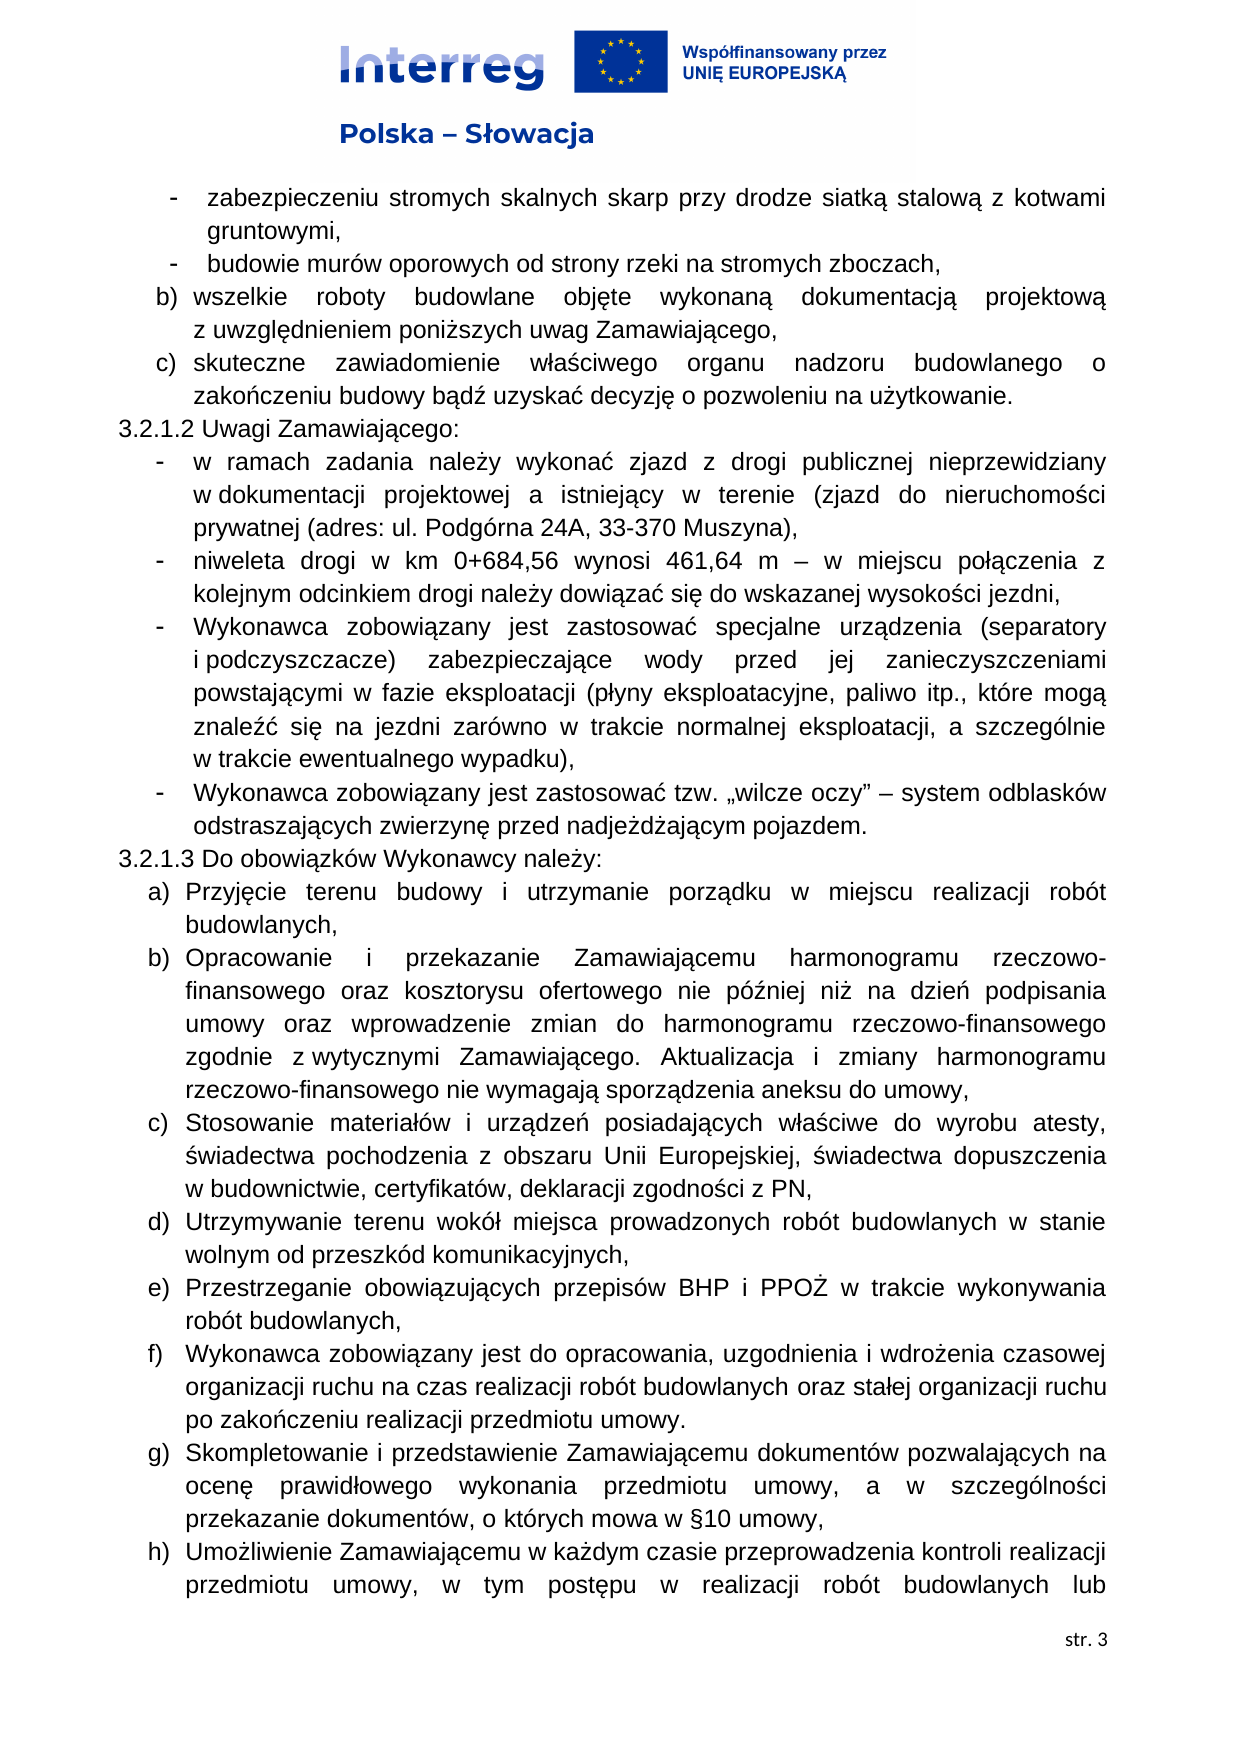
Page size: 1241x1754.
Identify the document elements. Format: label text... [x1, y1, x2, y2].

text 3.2.1.3 Do obowiązków Wykonawcy należy: [118, 844, 1107, 872]
text 3.2.1.2 Uwagi Zamawiającego: [118, 414, 1107, 443]
list Skompletowanie i przedstawienie Zamawiającemu dokumentów pozwalających na ocenę prawidłowego wykonania przedmiotu umowy, a w szczególności przekazanie dokumentów, o których mowa w §10 umowy, [148, 1438, 1107, 1533]
list Stosowanie materiałów i urządzeń posiadających właściwe do wyrobu atesty, świadectwa pochodzenia z obszaru Unii Europejskiej, świadectwa dopuszczenia w budownictwie, certyfikatów, deklaracji zgodności z PN, [148, 1108, 1107, 1203]
list Przestrzeganie obowiązujących przepisów BHP i PPOŻ w trakcie wykonywania robót budowlanych, [148, 1273, 1107, 1335]
list budowie murów oporowych od strony rzeki na stromych zboczach, [169, 249, 1107, 278]
picture [309, 0, 917, 183]
list Przyjęcie terenu budowy i utrzymanie porządku w miejscu realizacji robót budowlanych, [148, 877, 1107, 938]
list Utrzymywanie terenu wokół miejsca prowadzonych robót budowlanych w stanie wolnym od przeszkód komunikacyjnych, [148, 1207, 1107, 1269]
list skuteczne zawiadomienie właściwego organu nadzoru budowlanego o zakończeniu budowy bądź uzyskać decyzję o pozwoleniu na użytkowanie. [156, 348, 1107, 410]
list Wykonawca zobowiązany jest zastosować tzw. „wilcze oczy” – system odblasków odstraszających zwierzynę przed nadjeżdżającym pojazdem. [156, 777, 1107, 839]
list zabezpieczeniu stromych skalnych skarp przy drodze siatką stalową z kotwami gruntowymi, [169, 183, 1107, 244]
list Wykonawca zobowiązany jest do opracowania, uzgodnienia i wdrożenia czasowej organizacji ruchu na czas realizacji robót budowlanych oraz stałej organizacji ruchu po zakończeniu realizacji przedmiotu umowy. [148, 1339, 1107, 1434]
list Opracowanie i przekazanie Zamawiającemu harmonogramu rzeczowo-finansowego oraz kosztorysu ofertowego nie później niż na dzień podpisania umowy oraz wprowadzenie zmian do harmonogramu rzeczowo-finansowego zgodnie z wytycznymi Zamawiającego. Aktualizacja i zmiany harmonogramu rzeczowo-finansowego nie wymagają sporządzenia aneksu do umowy, [148, 943, 1107, 1103]
list wszelkie roboty budowlane objęte wykonaną dokumentacją projektową z uwzględnieniem poniższych uwag Zamawiającego, [156, 282, 1107, 344]
list w ramach zadania należy wykonać zjazd z drogi publicznej nieprzewidziany w dokumentacji projektowej a istniejący w terenie (zjazd do nieruchomości prywatnej (adres: ul. Podgórna 24A, 33-370 Muszyna), [156, 447, 1107, 542]
list Wykonawca zobowiązany jest zastosować specjalne urządzenia (separatory i podczyszczacze) zabezpieczające wody przed jej zanieczyszczeniami powstającymi w fazie eksploatacji (płyny eksploatacyjne, paliwo itp., które mogą znaleźć się na jezdni zarówno w trakcie normalnej eksploatacji, a szczególnie w trakcie ewentualnego wypadku), [156, 612, 1107, 773]
list niweleta drogi w km 0+684,56 wynosi 461,64 m – w miejscu połączenia z kolejnym odcinkiem drogi należy dowiązać się do wskazanej wysokości jezdni, [156, 546, 1107, 608]
